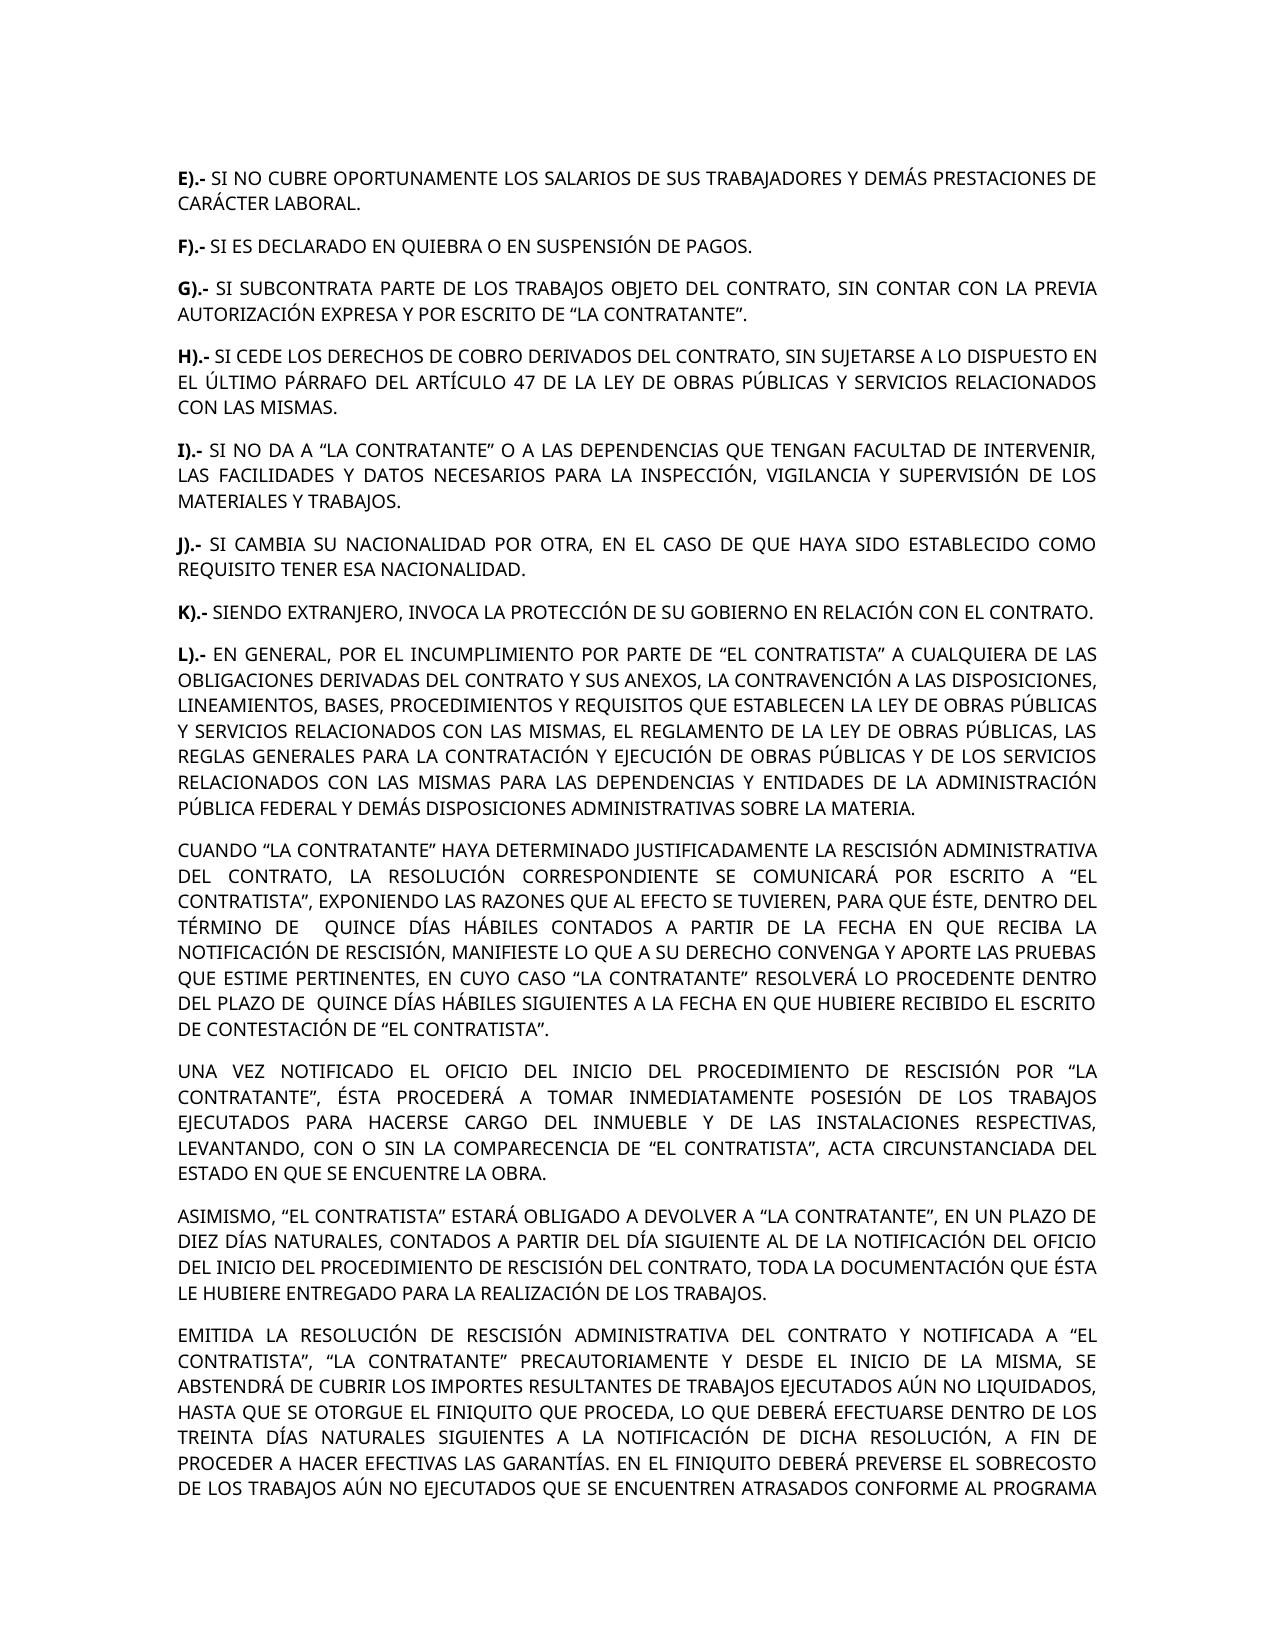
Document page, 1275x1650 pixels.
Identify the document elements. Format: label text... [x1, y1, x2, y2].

text K).- SIENDO EXTRANJERO, INVOCA LA PROTECCIÓN DE SU GOBIERNO EN RELACIÓN CON EL CONTRATO. [177, 599, 1098, 624]
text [177, 1322, 1098, 1501]
text UNA VEZ NOTIFICADO EL OFICIO DEL INICIO DEL PROCEDIMIENTO DE RESCISIÓN POR “LA CONTRATANTE”, ÉSTA PROCEDERÁ A TOMAR INMEDIATAMENTE POSESIÓN DE LOS TRABAJOS EJECUTADOS PARA HACERSE CARGO DEL INMUEBLE Y DE LAS INSTALACIONES RESPECTIVAS, LEVANTANDO, CON O SIN LA COMPARECENCIA DE “EL CONTRATISTA”, ACTA CIRCUNSTANCIADA DEL ESTADO EN QUE SE ENCUENTRE LA OBRA. [177, 1059, 1098, 1186]
text J).- SI CAMBIA SU NACIONALIDAD POR OTRA, EN EL CASO DE QUE HAYA SIDO ESTABLECIDO COMO REQUISITO TENER ESA NACIONALIDAD. [177, 531, 1098, 582]
text L).- EN GENERAL, POR EL INCUMPLIMIENTO POR PARTE DE “EL CONTRATISTA” A CUALQUIERA DE LAS OBLIGACIONES DERIVADAS DEL CONTRATO Y SUS ANEXOS, LA CONTRAVENCIÓN A LAS DISPOSICIONES, LINEAMIENTOS, BASES, PROCEDIMIENTOS Y REQUISITOS QUE ESTABLECEN LA LEY DE OBRAS PÚBLICAS Y SERVICIOS RELACIONADOS CON LAS MISMAS, EL REGLAMENTO DE LA LEY DE OBRAS PÚBLICAS, LAS REGLAS GENERALES PARA LA CONTRATACIÓN Y EJECUCIÓN DE OBRAS PÚBLICAS Y DE LOS SERVICIOS RELACIONADOS CON LAS MISMAS PARA LAS DEPENDENCIAS Y ENTIDADES DE LA ADMINISTRACIÓN PÚBLICA FEDERAL Y DEMÁS DISPOSICIONES ADMINISTRATIVAS SOBRE LA MATERIA. [177, 642, 1098, 820]
text CUANDO “LA CONTRATANTE” HAYA DETERMINADO JUSTIFICADAMENTE LA RESCISIÓN ADMINISTRATIVA DEL CONTRATO, LA RESOLUCIÓN CORRESPONDIENTE SE COMUNICARÁ POR ESCRITO A “EL CONTRATISTA”, EXPONIENDO LAS RAZONES QUE AL EFECTO SE TUVIEREN, PARA QUE ÉSTE, DENTRO DEL TÉRMINO DE QUINCE DÍAS HÁBILES CONTADOS A PARTIR DE LA FECHA EN QUE RECIBA LA NOTIFICACIÓN DE RESCISIÓN, MANIFIESTE LO QUE A SU DERECHO CONVENGA Y APORTE LAS PRUEBAS QUE ESTIME PERTINENTES, EN CUYO CASO “LA CONTRATANTE” RESOLVERÁ LO PROCEDENTE DENTRO DEL PLAZO DE QUINCE DÍAS HÁBILES SIGUIENTES A LA FECHA EN QUE HUBIERE RECIBIDO EL ESCRITO DE CONTESTACIÓN DE “EL CONTRATISTA”. [177, 837, 1098, 1042]
text E).- SI NO CUBRE OPORTUNAMENTE LOS SALARIOS DE SUS TRABAJADORES Y DEMÁS PRESTACIONES DE CARÁCTER LABORAL. [177, 165, 1098, 216]
text ASIMISMO, “EL CONTRATISTA” ESTARÁ OBLIGADO A DEVOLVER A “LA CONTRATANTE”, EN UN PLAZO DE DIEZ DÍAS NATURALES, CONTADOS A PARTIR DEL DÍA SIGUIENTE AL DE LA NOTIFICACIÓN DEL OFICIO DEL INICIO DEL PROCEDIMIENTO DE RESCISIÓN DEL CONTRATO, TODA LA DOCUMENTACIÓN QUE ÉSTA LE HUBIERE ENTREGADO PARA LA REALIZACIÓN DE LOS TRABAJOS. [177, 1203, 1098, 1305]
text H).- SI CEDE LOS DERECHOS DE COBRO DERIVADOS DEL CONTRATO, SIN SUJETARSE A LO DISPUESTO EN EL ÚLTIMO PÁRRAFO DEL ARTÍCULO 47 DE LA LEY DE OBRAS PÚBLICAS Y SERVICIOS RELACIONADOS CON LAS MISMAS. [177, 344, 1098, 420]
text G).- SI SUBCONTRATA PARTE DE LOS TRABAJOS OBJETO DEL CONTRATO, SIN CONTAR CON LA PREVIA AUTORIZACIÓN EXPRESA Y POR ESCRITO DE “LA CONTRATANTE”. [177, 276, 1098, 327]
text F).- SI ES DECLARADO EN QUIEBRA O EN SUSPENSIÓN DE PAGOS. [177, 233, 1098, 258]
text I).- SI NO DA A “LA CONTRATANTE” O A LAS DEPENDENCIAS QUE TENGAN FACULTAD DE INTERVENIR, LAS FACILIDADES Y DATOS NECESARIOS PARA LA INSPECCIÓN, VIGILANCIA Y SUPERVISIÓN DE LOS MATERIALES Y TRABAJOS. [177, 437, 1098, 514]
